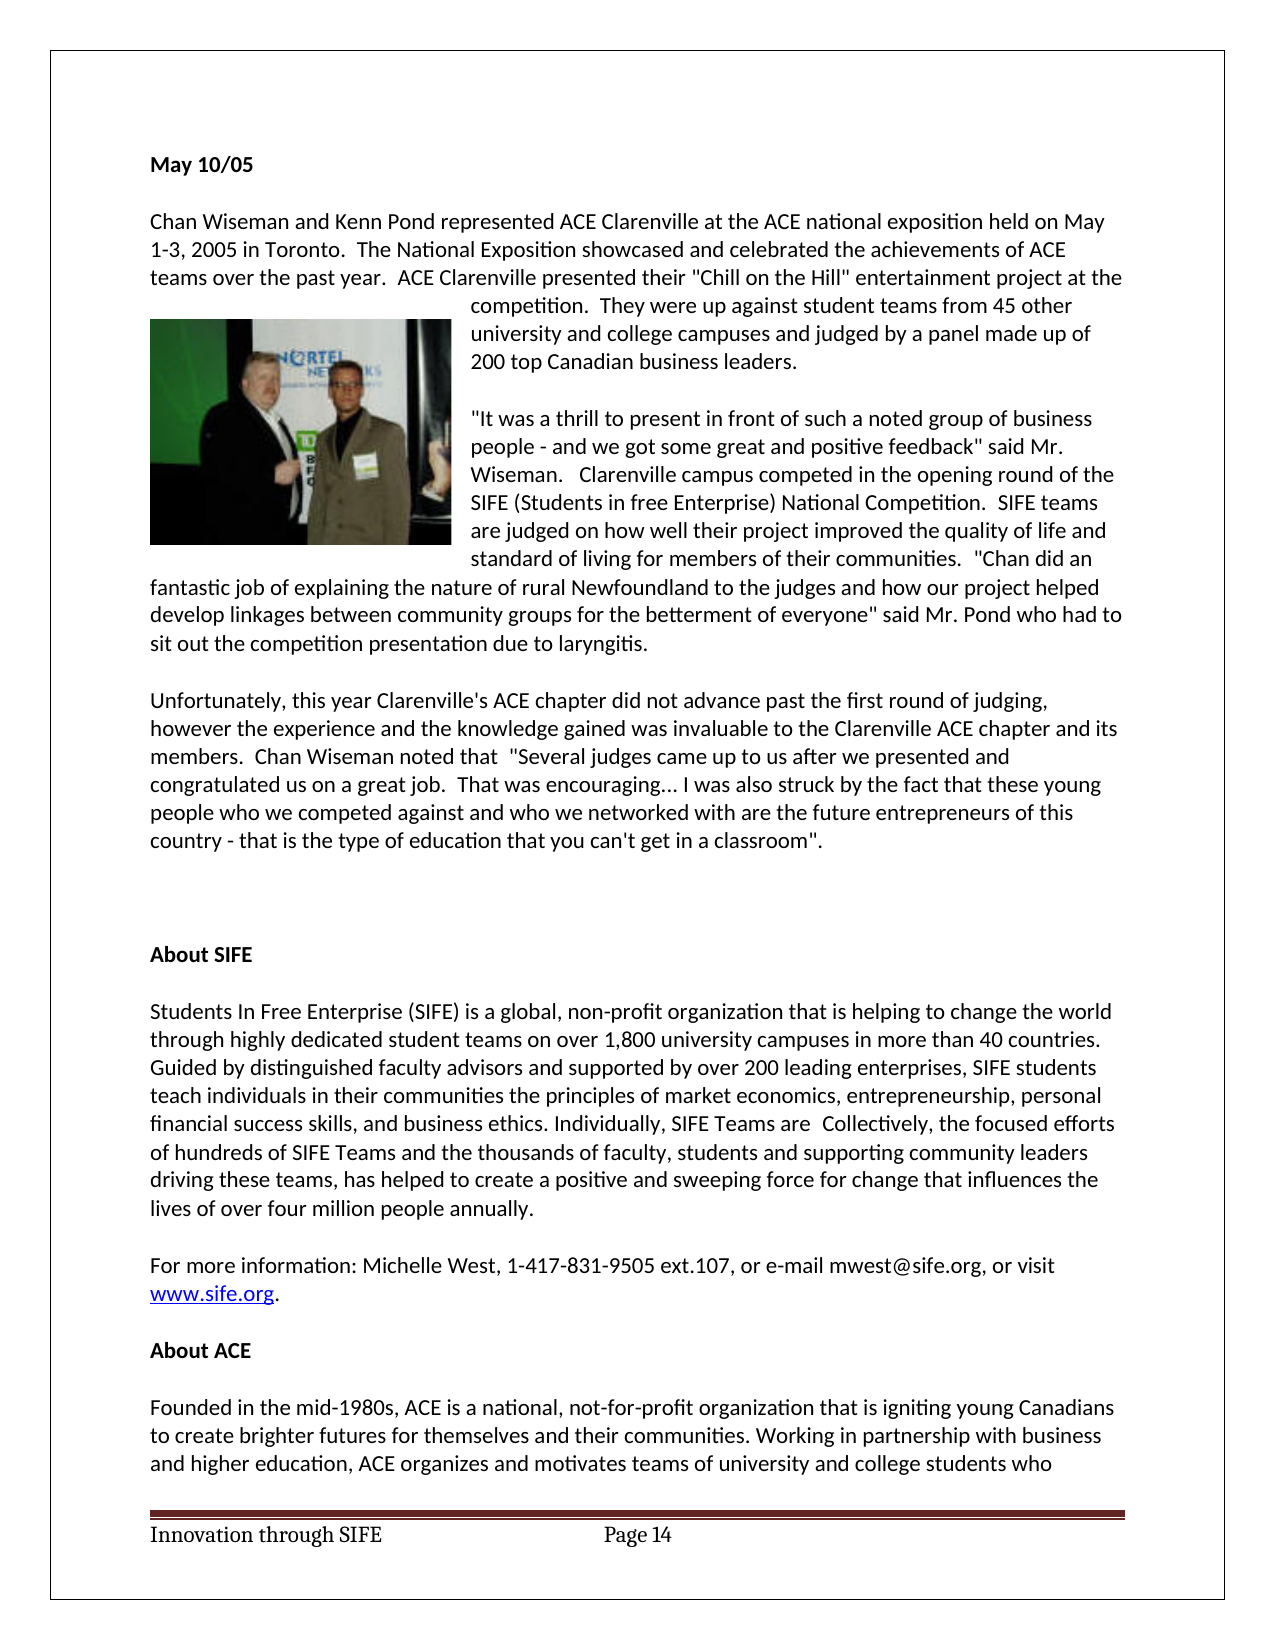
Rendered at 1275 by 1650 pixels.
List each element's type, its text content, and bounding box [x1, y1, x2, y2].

text Unfortunately, this year Clarenville's ACE chapter did not advance past the first round of judging, however the experience and the knowledge gained was invaluable to the Clarenville ACE chapter and its members. Chan Wiseman noted that "Several judges came up to us after we presented and congratulated us on a great job. That was encouraging... I was also struck by the fact that these young people who we competed against and who we networked with are the future entrepreneurs of this country - that is the type of education that you can't get in a classroom". [150, 686, 1125, 854]
picture [150, 319, 452, 545]
table_header [150, 883, 1125, 1477]
text May 10/05 [150, 150, 1125, 178]
text "It was a thrill to present in front of such a noted group of business people - and we got some great and positive feedback" said Mr. Wiseman. Clarenville campus competed in the opening round of the SIFE (Students in free Enterprise) National Competition. SIFE teams are judged on how well their project improved the quality of life and standard of living for members of their communities. "Chan did an fantastic job of explaining the nature of rural Newfoundland to the judges and how our project helped develop linkages between community groups for the betterment of everyone" said Mr. Pond who had to sit out the competition presentation due to laryngitis. [150, 404, 1125, 657]
text Chan Wiseman and Kenn Pond represented ACE Clarenville at the ACE national exposition held on May 1-3, 2005 in Toronto. The National Exposition showcased and celebrated the achievements of ACE teams over the past year. ACE Clarenville presented their "Chill on the Hill" entertainment project at the competition. They were up against student teams from 45 other university and college campuses and judged by a panel made up of 200 top Canadian business leaders. [150, 207, 1125, 375]
